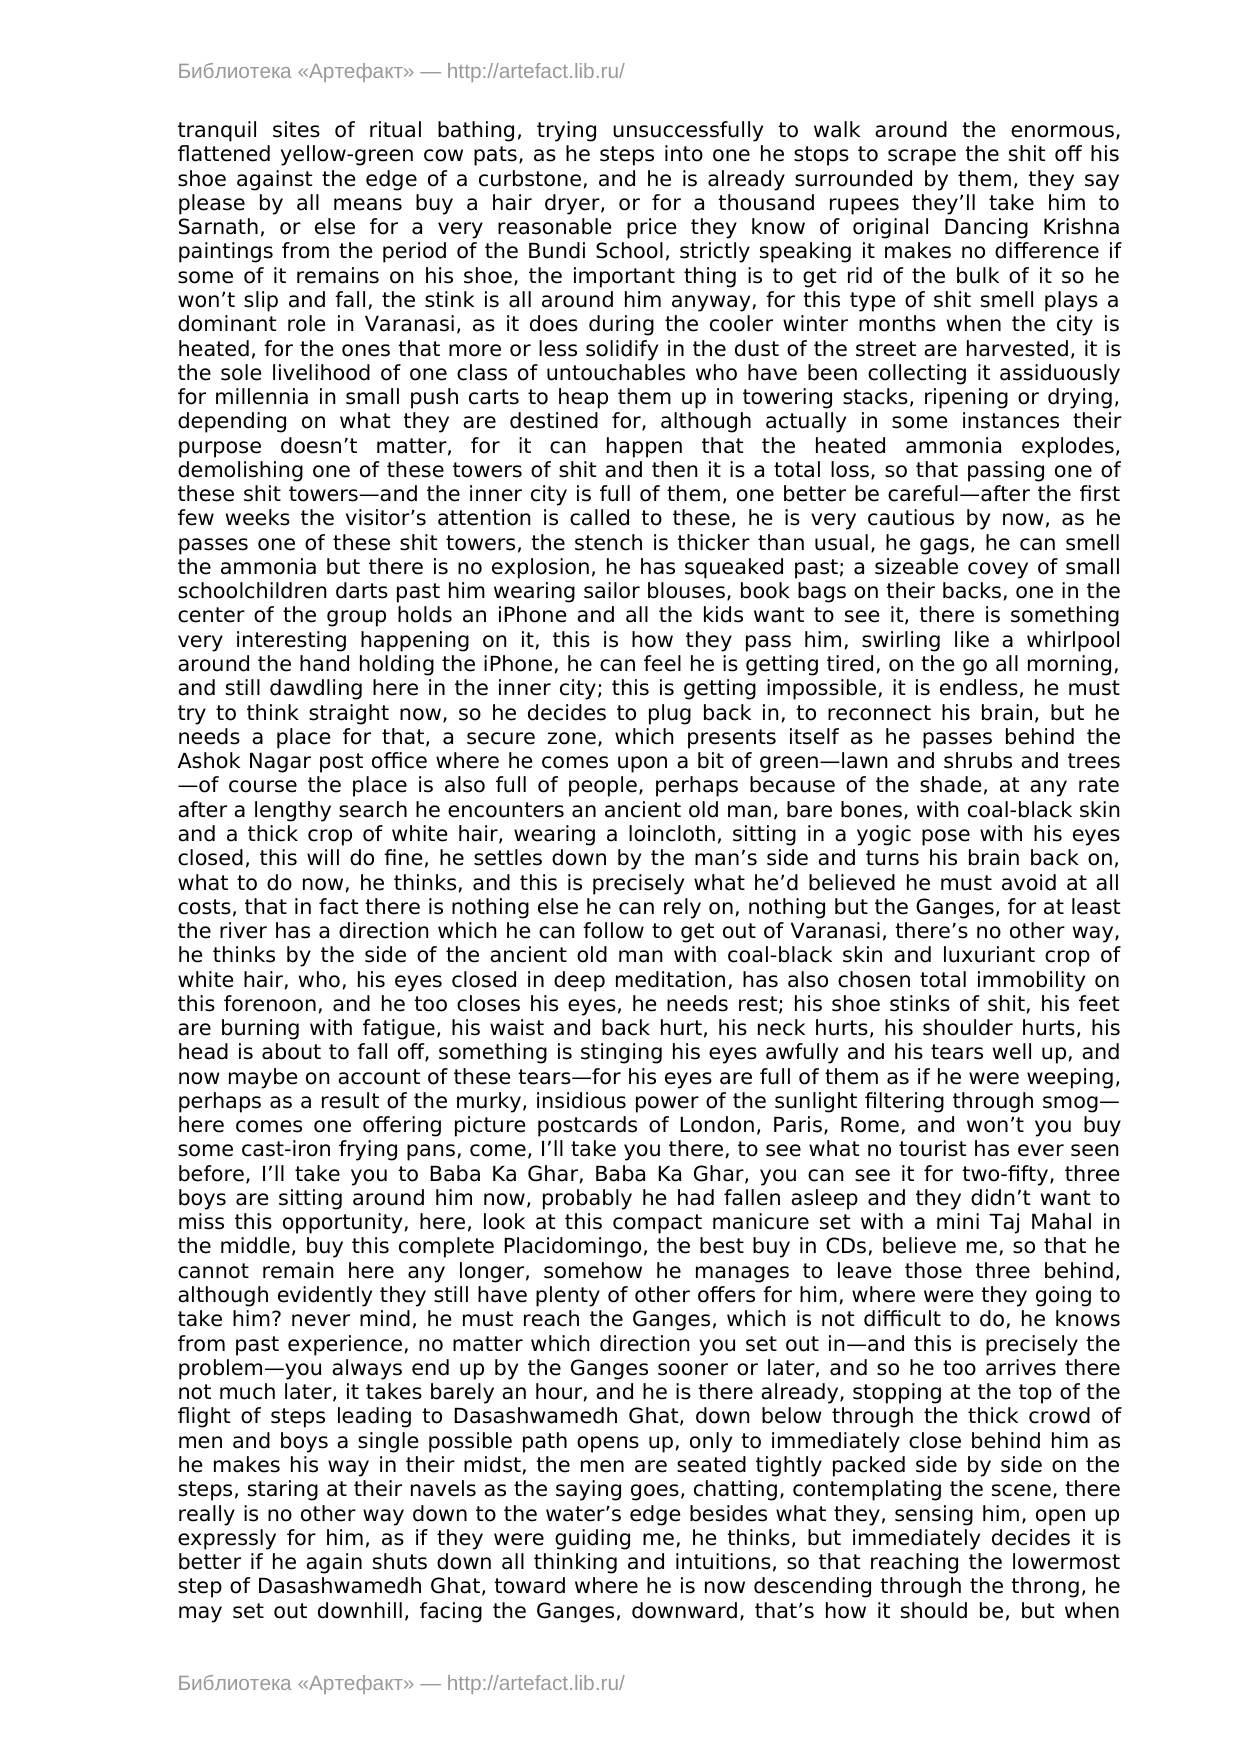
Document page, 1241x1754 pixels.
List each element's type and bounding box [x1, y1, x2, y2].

text [177, 118, 1122, 1623]
